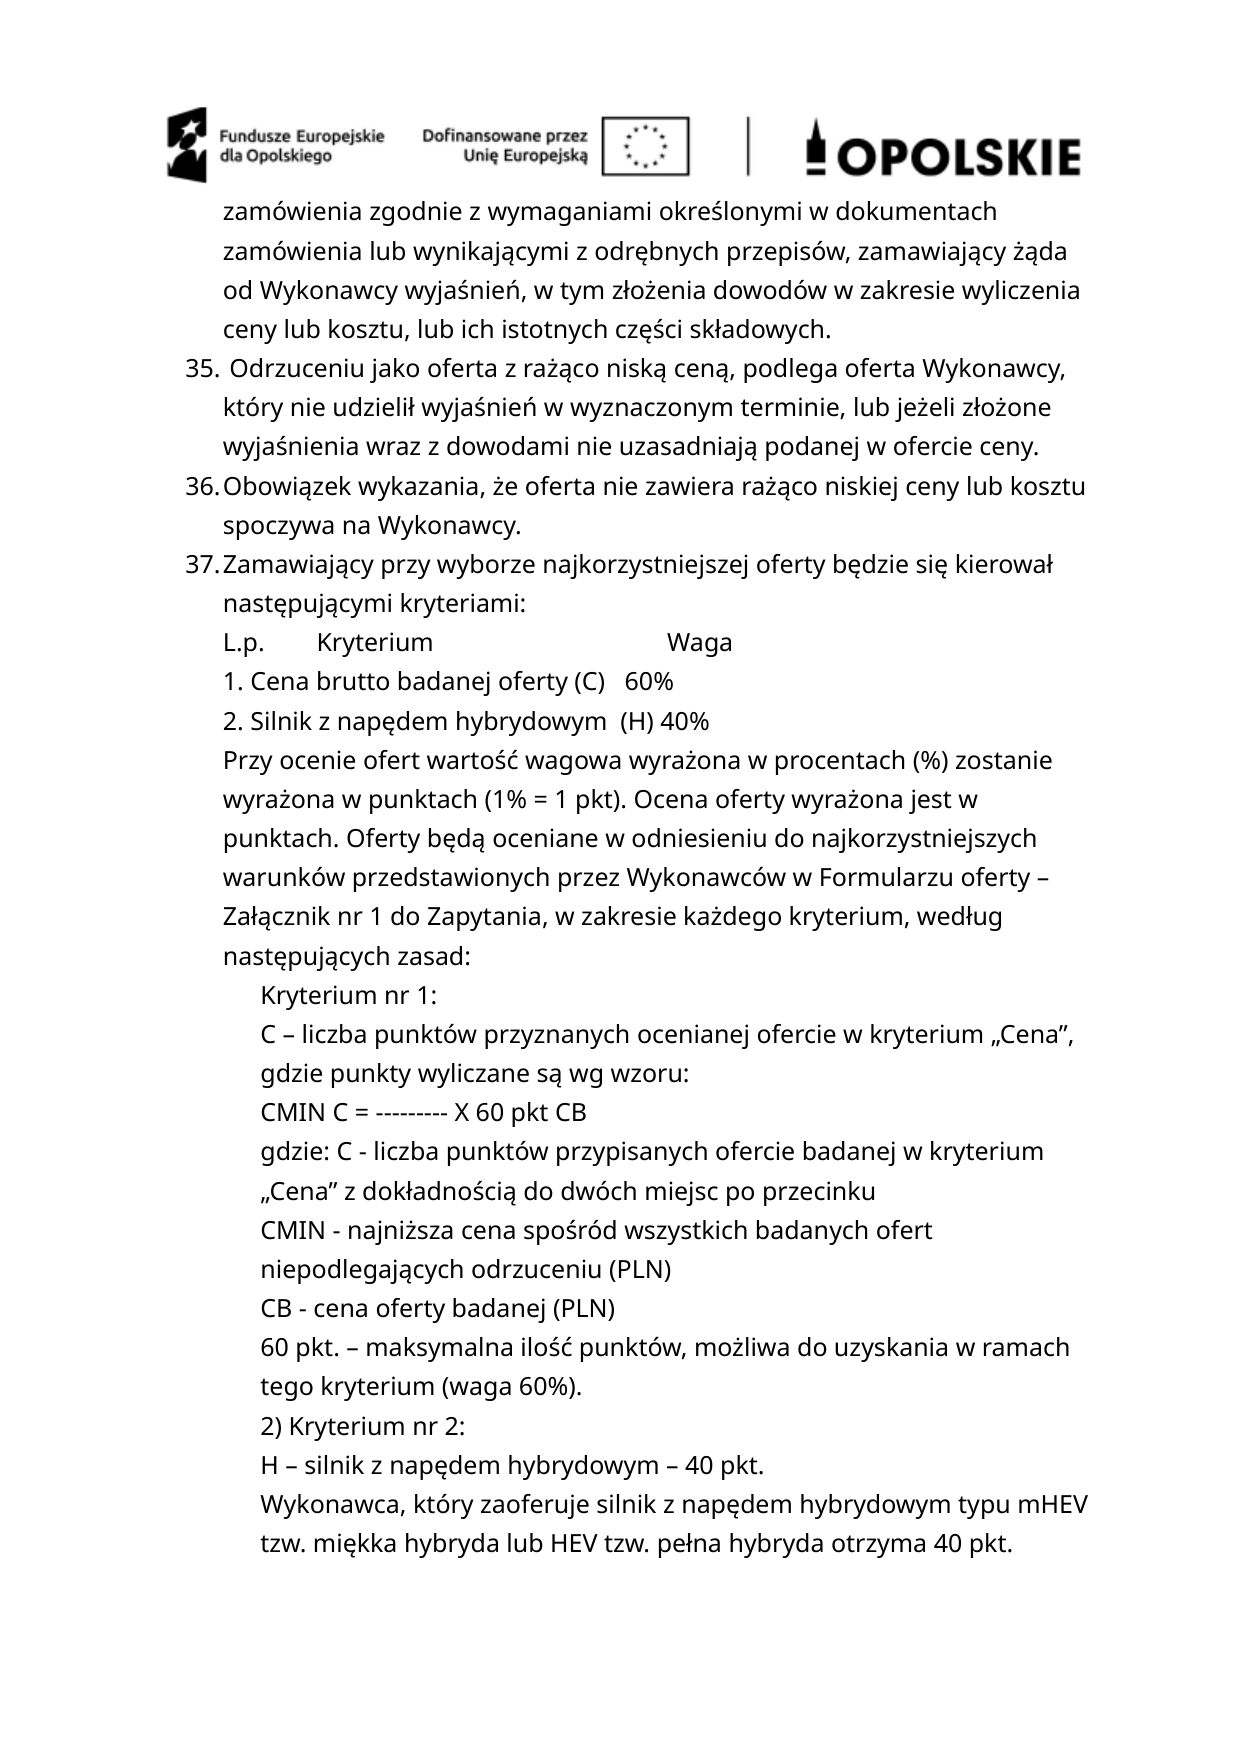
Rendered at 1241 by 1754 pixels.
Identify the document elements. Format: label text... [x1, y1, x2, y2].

list CMIN - najniższa cena spośród wszystkich badanych ofert niepodlegających odrzuceniu (PLN) [260, 1212, 1093, 1286]
list CB - cena oferty badanej (PLN) [260, 1291, 1093, 1325]
list L.p. Kryterium Waga [223, 625, 1093, 659]
list 1. Cena brutto badanej oferty (C) 60% [223, 664, 1093, 698]
list C – liczba punktów przyznanych ocenianej ofercie w kryterium „Cena”, gdzie punkty wyliczane są wg wzoru: [260, 1016, 1093, 1090]
list 2) Kryterium nr 2: [260, 1408, 1093, 1442]
list Kryterium nr 1: [260, 977, 1093, 1011]
picture [147, 73, 1093, 194]
list H – silnik z napędem hybrydowym – 40 pkt. [260, 1447, 1093, 1481]
list 60 pkt. – maksymalna ilość punktów, możliwa do uzyskania w ramach tego kryterium (waga 60%). [260, 1330, 1093, 1403]
list Odrzuceniu jako oferta z rażąco niską ceną, podlega oferta Wykonawcy, który nie udzielił wyjaśnień w wyznaczonym terminie, lub jeżeli złożone wyjaśnienia wraz z dowodami nie uzasadniają podanej w ofercie ceny. [185, 351, 1093, 463]
list CMIN C = --------- X 60 pkt CB [260, 1095, 1093, 1129]
list 2. Silnik z napędem hybrydowym (H) 40% [223, 703, 1093, 737]
list gdzie: C - liczba punktów przypisanych ofercie badanej w kryterium „Cena” z dokładnością do dwóch miejsc po przecinku [260, 1134, 1093, 1207]
list Przy ocenie ofert wartość wagowa wyrażona w procentach (%) zostanie wyrażona w punktach (1% = 1 pkt). Ocena oferty wyrażona jest w punktach. Oferty będą oceniane w odniesieniu do najkorzystniejszych warunków przedstawionych przez Wykonawców w Formularzu oferty – Załącznik nr 1 do Zapytania, w zakresie każdego kryterium, według następujących zasad: [223, 742, 1093, 972]
list Zamawiający przy wyborze najkorzystniejszej oferty będzie się kierował następującymi kryteriami: [185, 546, 1093, 620]
list Obowiązek wykazania, że oferta nie zawiera rażąco niskiej ceny lub kosztu spoczywa na Wykonawcy. [185, 468, 1093, 541]
